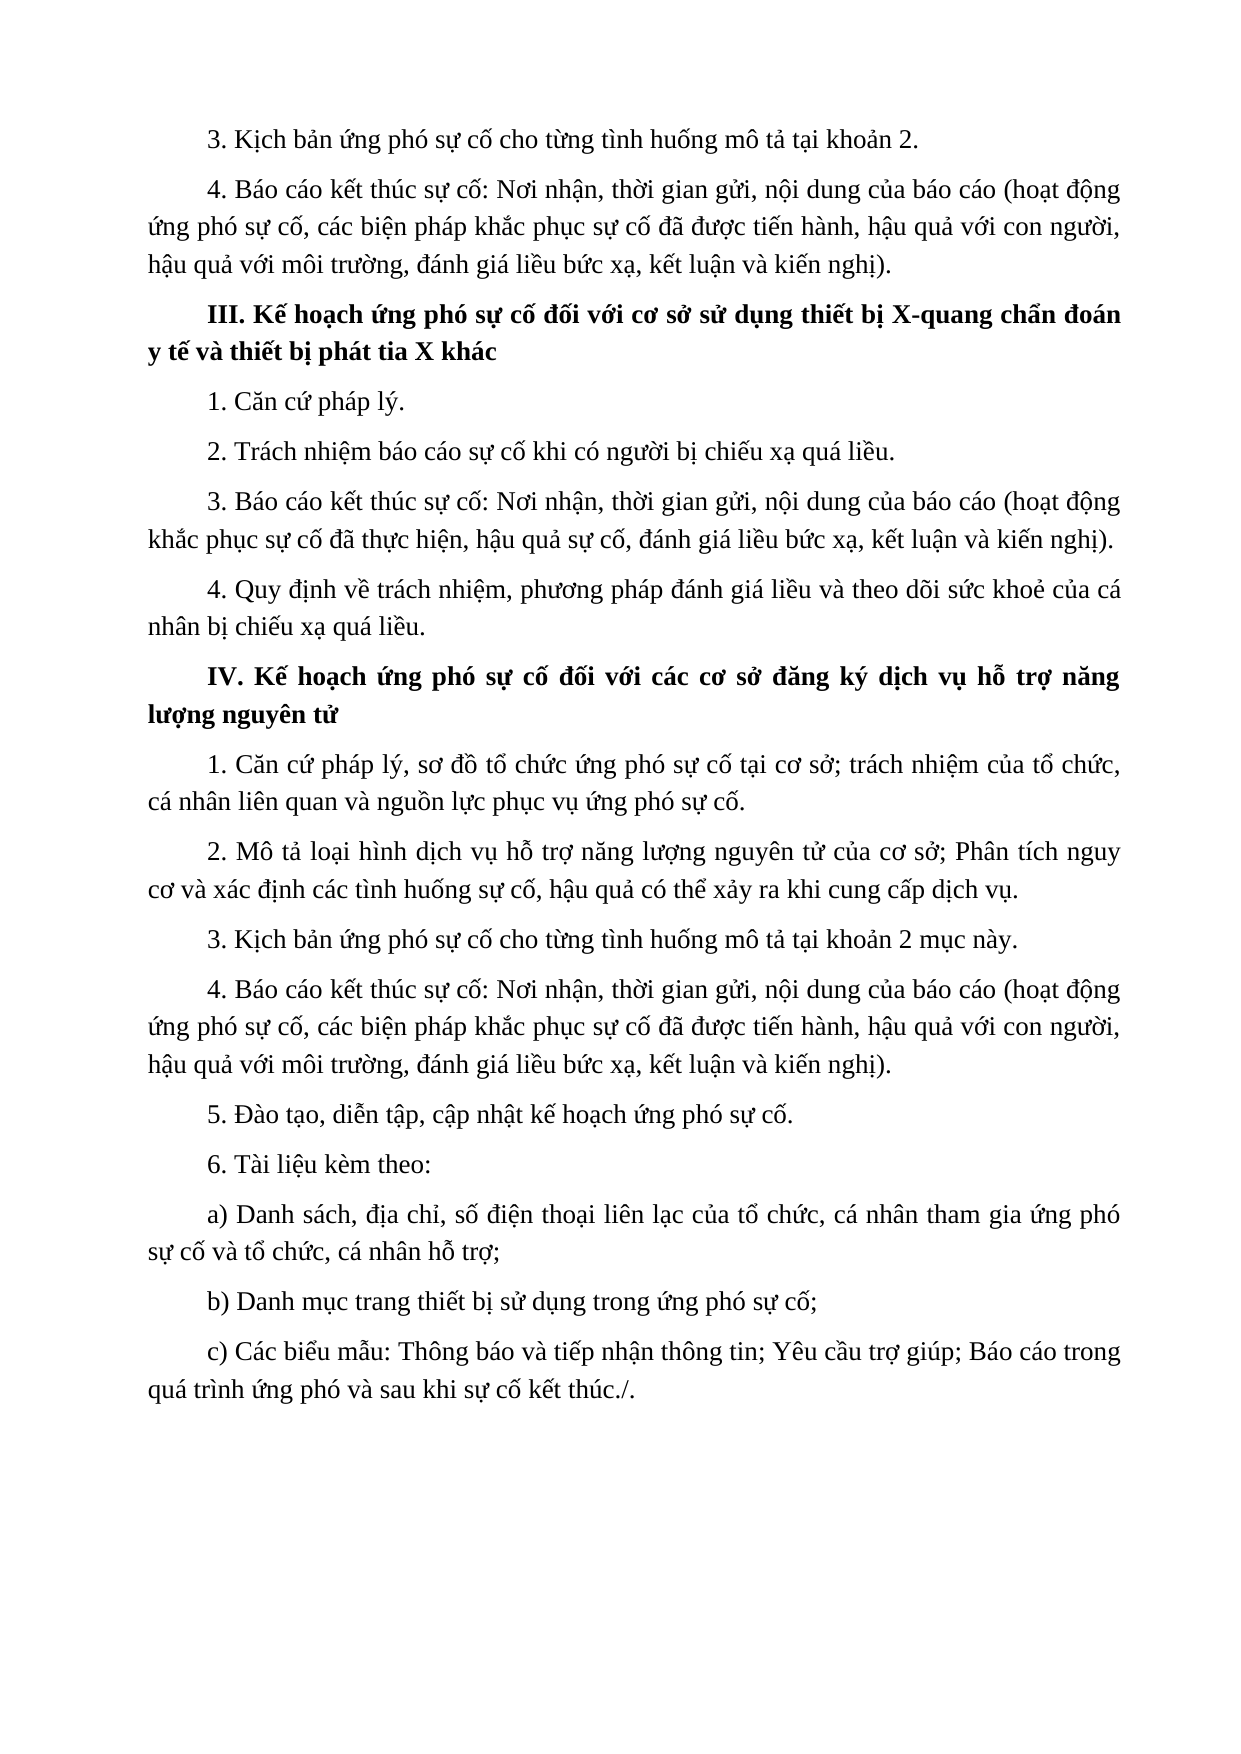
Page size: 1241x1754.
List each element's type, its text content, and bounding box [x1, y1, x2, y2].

text III. Kế hoạch ứng phó sự cố đối với cơ sở sử dụng thiết bị X-quang chẩn đoán y tế và thiết bị phát tia X khác [148, 293, 1122, 368]
text 6. Tài liệu kèm theo: [148, 1143, 1122, 1181]
text c) Các biểu mẫu: Thông báo và tiếp nhận thông tin; Yêu cầu trợ giúp; Báo cáo trong quá trình ứng phó và sau khi sự cố kết thúc./. [148, 1331, 1122, 1406]
text 1. Căn cứ pháp lý. [148, 381, 1122, 418]
text 4. Báo cáo kết thúc sự cố: Nơi nhận, thời gian gửi, nội dung của báo cáo (hoạt động ứng phó sự cố, các biện pháp khắc phục sự cố đã được tiến hành, hậu quả với con người, hậu quả với môi trường, đánh giá liều bức xạ, kết luận và kiến nghị). [148, 168, 1122, 281]
text 4. Báo cáo kết thúc sự cố: Nơi nhận, thời gian gửi, nội dung của báo cáo (hoạt động ứng phó sự cố, các biện pháp khắc phục sự cố đã được tiến hành, hậu quả với con người, hậu quả với môi trường, đánh giá liều bức xạ, kết luận và kiến nghị). [148, 968, 1122, 1081]
text 4. Quy định về trách nhiệm, phương pháp đánh giá liều và theo dõi sức khoẻ của cá nhân bị chiếu xạ quá liều. [148, 568, 1122, 643]
text 3. Kịch bản ứng phó sự cố cho từng tình huống mô tả tại khoản 2. [148, 118, 1122, 156]
text IV. Kế hoạch ứng phó sự cố đối với các cơ sở đăng ký dịch vụ hỗ trợ năng lượng nguyên tử [148, 656, 1122, 731]
text 2. Mô tả loại hình dịch vụ hỗ trợ năng lượng nguyên tử của cơ sở; Phân tích nguy cơ và xác định các tình huống sự cố, hậu quả có thể xảy ra khi cung cấp dịch vụ. [148, 831, 1122, 906]
text 3. Báo cáo kết thúc sự cố: Nơi nhận, thời gian gửi, nội dung của báo cáo (hoạt động khắc phục sự cố đã thực hiện, hậu quả sự cố, đánh giá liều bức xạ, kết luận và kiến nghị). [148, 481, 1122, 556]
text a) Danh sách, địa chỉ, số điện thoại liên lạc của tổ chức, cá nhân tham gia ứng phó sự cố và tổ chức, cá nhân hỗ trợ; [148, 1193, 1122, 1268]
text 1. Căn cứ pháp lý, sơ đồ tổ chức ứng phó sự cố tại cơ sở; trách nhiệm của tổ chức, cá nhân liên quan và nguồn lực phục vụ ứng phó sự cố. [148, 743, 1122, 818]
text b) Danh mục trang thiết bị sử dụng trong ứng phó sự cố; [148, 1281, 1122, 1318]
text 3. Kịch bản ứng phó sự cố cho từng tình huống mô tả tại khoản 2 mục này. [148, 918, 1122, 956]
text 5. Đào tạo, diễn tập, cập nhật kế hoạch ứng phó sự cố. [148, 1093, 1122, 1131]
text 2. Trách nhiệm báo cáo sự cố khi có người bị chiếu xạ quá liều. [148, 431, 1122, 468]
